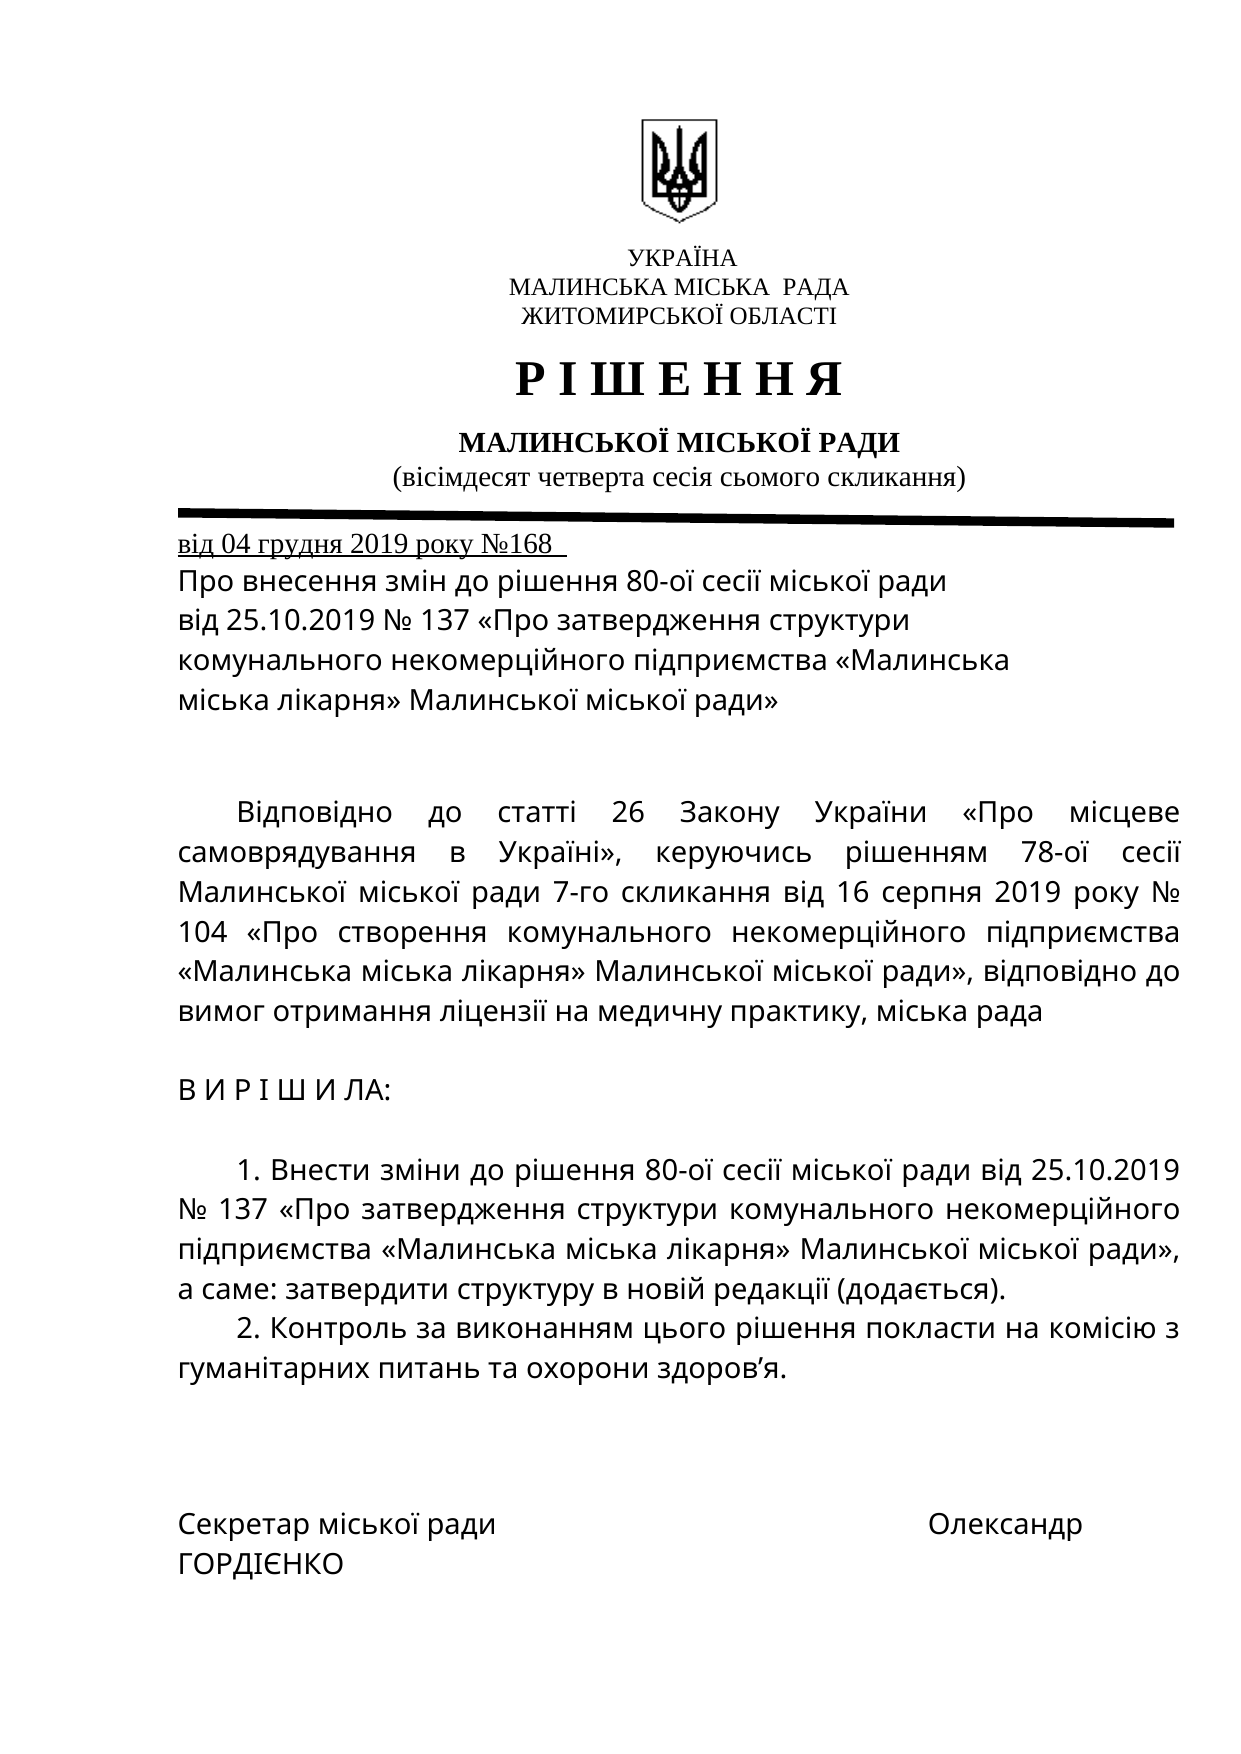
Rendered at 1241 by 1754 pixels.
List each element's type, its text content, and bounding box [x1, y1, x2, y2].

text 2. Контроль за виконанням цього рішення покласти на комісію з гуманітарних питань та охорони здоров’я. [177, 1308, 1181, 1387]
text УКРАЇНА [177, 243, 1181, 272]
text МАЛИНСЬКА МІСЬКА РАДА [177, 272, 1181, 301]
text комунального некомерційного підприємства «Малинська [177, 639, 1181, 679]
text міська лікарня» Малинської міської ради» [177, 679, 1181, 718]
text Про внесення змін до рішення 80-ої сесії міської ради [177, 560, 1181, 599]
text Відповідно до статті 26 Закону України «Про місцеве самоврядування в Україні», керуючись рішенням 78-ої сесії Малинської міської ради 7-го скликання від 16 серпня 2019 року № 104 «Про створення комунального некомерційного підприємства «Малинська міська лікарня» Малинської міської ради», відповідно до вимог отримання ліцензії на медичну практику, міська рада [177, 792, 1181, 1030]
text (вісімдесят четверта сесія сьомого скликання) [177, 459, 1181, 493]
text ЖИТОМИРСЬКОЇ ОБЛАСТІ [177, 301, 1181, 330]
text В И Р І Ш И ЛА: [177, 1069, 1181, 1109]
text малинської МІСЬКОЇ ради [177, 426, 1181, 459]
text 1. Внести зміни до рішення 80-ої сесії міської ради від 25.10.2019 № 137 «Про затвердження структури комунального некомерційного підприємства «Малинська міська лікарня» Малинської міської ради», а саме: затвердити структуру в новій редакції (додається). [177, 1149, 1181, 1308]
text від 04 грудня 2019 року №168 [177, 526, 1181, 560]
text від 25.10.2019 № 137 «Про затвердження структури [177, 599, 1181, 639]
text Р І Ш Е Н Н я [177, 349, 1181, 406]
text Секретар міської ради Олександр ГОРДІЄНКО [177, 1503, 1181, 1583]
picture [635, 118, 723, 225]
